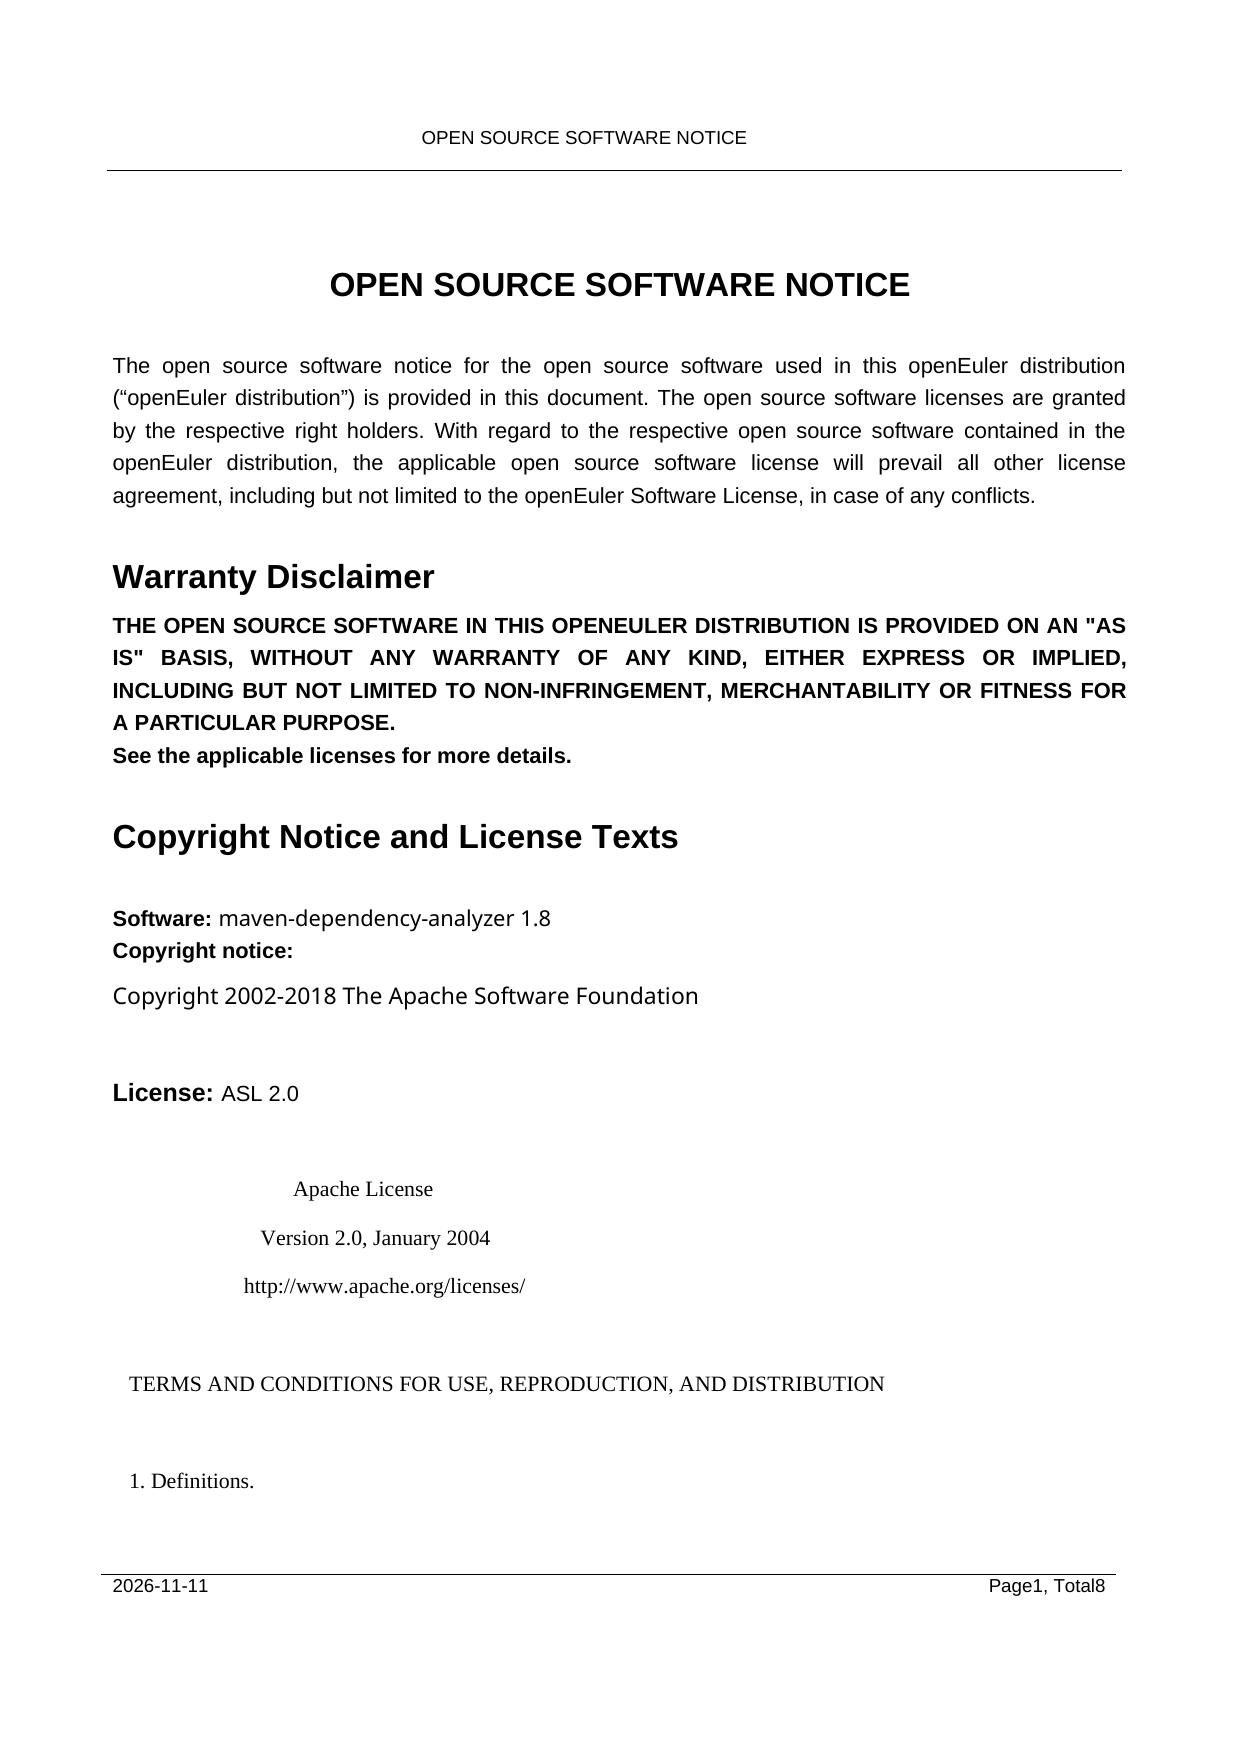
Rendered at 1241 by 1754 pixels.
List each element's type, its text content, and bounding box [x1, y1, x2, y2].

text Copyright Notice and License Texts [112, 804, 1128, 869]
text License: ASL 2.0 [112, 1077, 1128, 1109]
text OPEN SOURCE SOFTWARE NOTICE [112, 251, 1128, 316]
text Copyright notice: [112, 934, 1128, 966]
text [112, 1123, 1128, 1497]
text Warranty Disclaimer [112, 544, 1128, 609]
text Copyright 2002-2018 The Apache Software Foundation [112, 979, 1128, 1060]
text Software: maven-dependency-analyzer 1.8 [112, 901, 1128, 934]
text THE OPEN SOURCE SOFTWARE IN THIS OPENEULER DISTRIBUTION IS PROVIDED ON AN "AS IS" BASIS, WITHOUT ANY WARRANTY OF ANY KIND, EITHER EXPRESS OR IMPLIED, INCLUDING BUT NOT LIMITED TO NON-INFRINGEMENT, MERCHANTABILITY OR FITNESS FOR A PARTICULAR PURPOSE. See the applicable licenses for more details. [112, 609, 1128, 771]
text The open source software notice for the open source software used in this openEuler distribution (“openEuler distribution”) is provided in this document. The open source software licenses are granted by the respective right holders. With regard to the respective open source software contained in the openEuler distribution, the applicable open source software license will prevail all other license agreement, including but not limited to the openEuler Software License, in case of any conflicts. [112, 349, 1128, 511]
